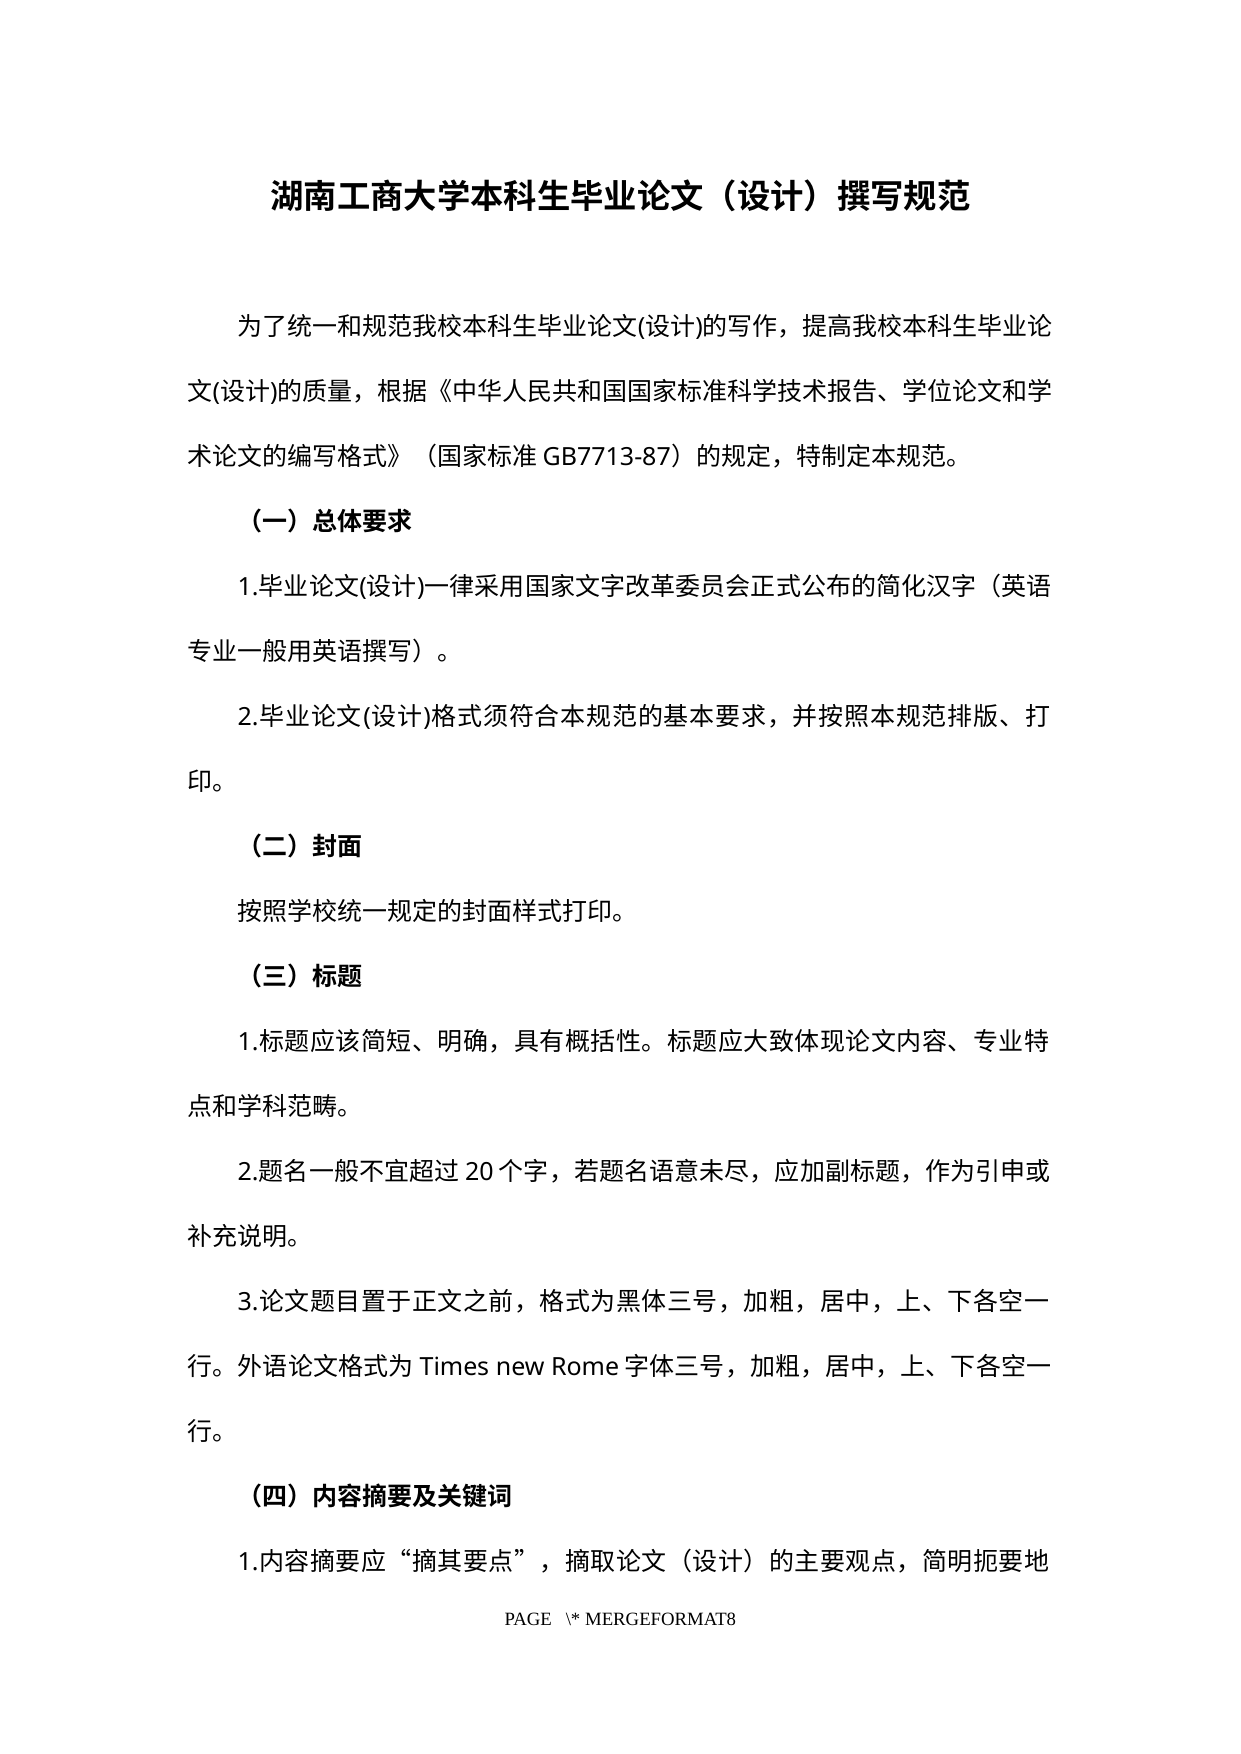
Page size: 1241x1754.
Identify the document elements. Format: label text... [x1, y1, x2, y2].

text 2.题名一般不宜超过20个字，若题名语意未尽，应加副标题，作为引申或补充说明。 [187, 1137, 1053, 1267]
text （一）总体要求 [187, 487, 1053, 552]
text 1.标题应该简短、明确，具有概括性。标题应大致体现论文内容、专业特点和学科范畴。 [187, 1007, 1053, 1137]
text （四）内容摘要及关键词 [187, 1462, 1053, 1527]
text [187, 1527, 1053, 1592]
text 湖南工商大学本科生毕业论文（设计）撰写规范 [187, 162, 1053, 227]
text 3.论文题目置于正文之前，格式为黑体三号，加粗，居中，上、下各空一行。外语论文格式为Times new Rome字体三号，加粗，居中，上、下各空一行。 [187, 1267, 1053, 1462]
text 按照学校统一规定的封面样式打印。 [187, 877, 1053, 942]
text 1.毕业论文(设计)一律采用国家文字改革委员会正式公布的简化汉字（英语专业一般用英语撰写）。 [187, 552, 1053, 682]
text （三）标题 [187, 942, 1053, 1007]
text 为了统一和规范我校本科生毕业论文(设计)的写作，提高我校本科生毕业论文(设计)的质量，根据《中华人民共和国国家标准科学技术报告、学位论文和学术论文的编写格式》（国家标准GB7713-87）的规定，特制定本规范。 [187, 292, 1053, 487]
text 2.毕业论文(设计)格式须符合本规范的基本要求，并按照本规范排版、打印。 [187, 682, 1053, 812]
text （二）封面 [187, 812, 1053, 877]
